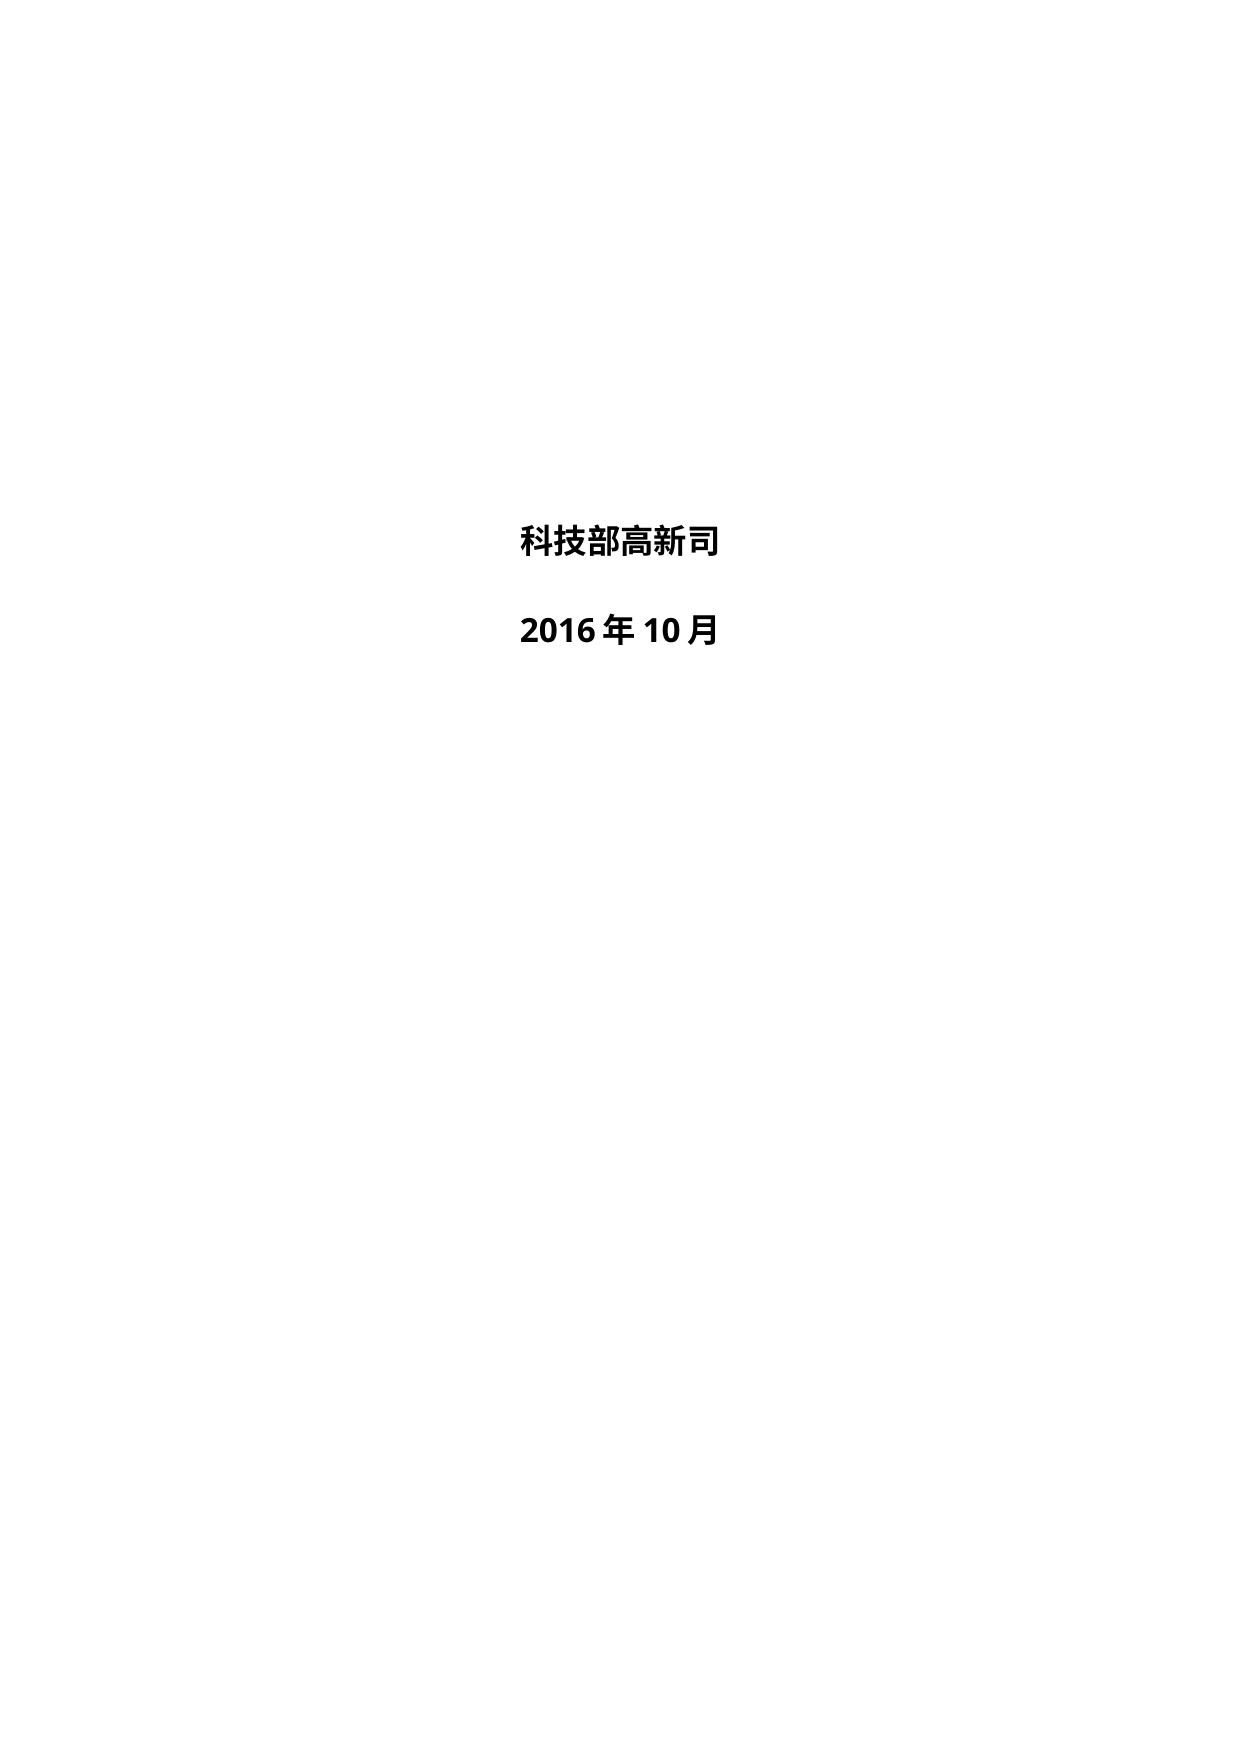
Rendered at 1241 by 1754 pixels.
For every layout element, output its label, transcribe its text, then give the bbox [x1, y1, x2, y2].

text 2016年10月 [187, 596, 1053, 661]
text 科技部高新司 [187, 507, 1053, 572]
